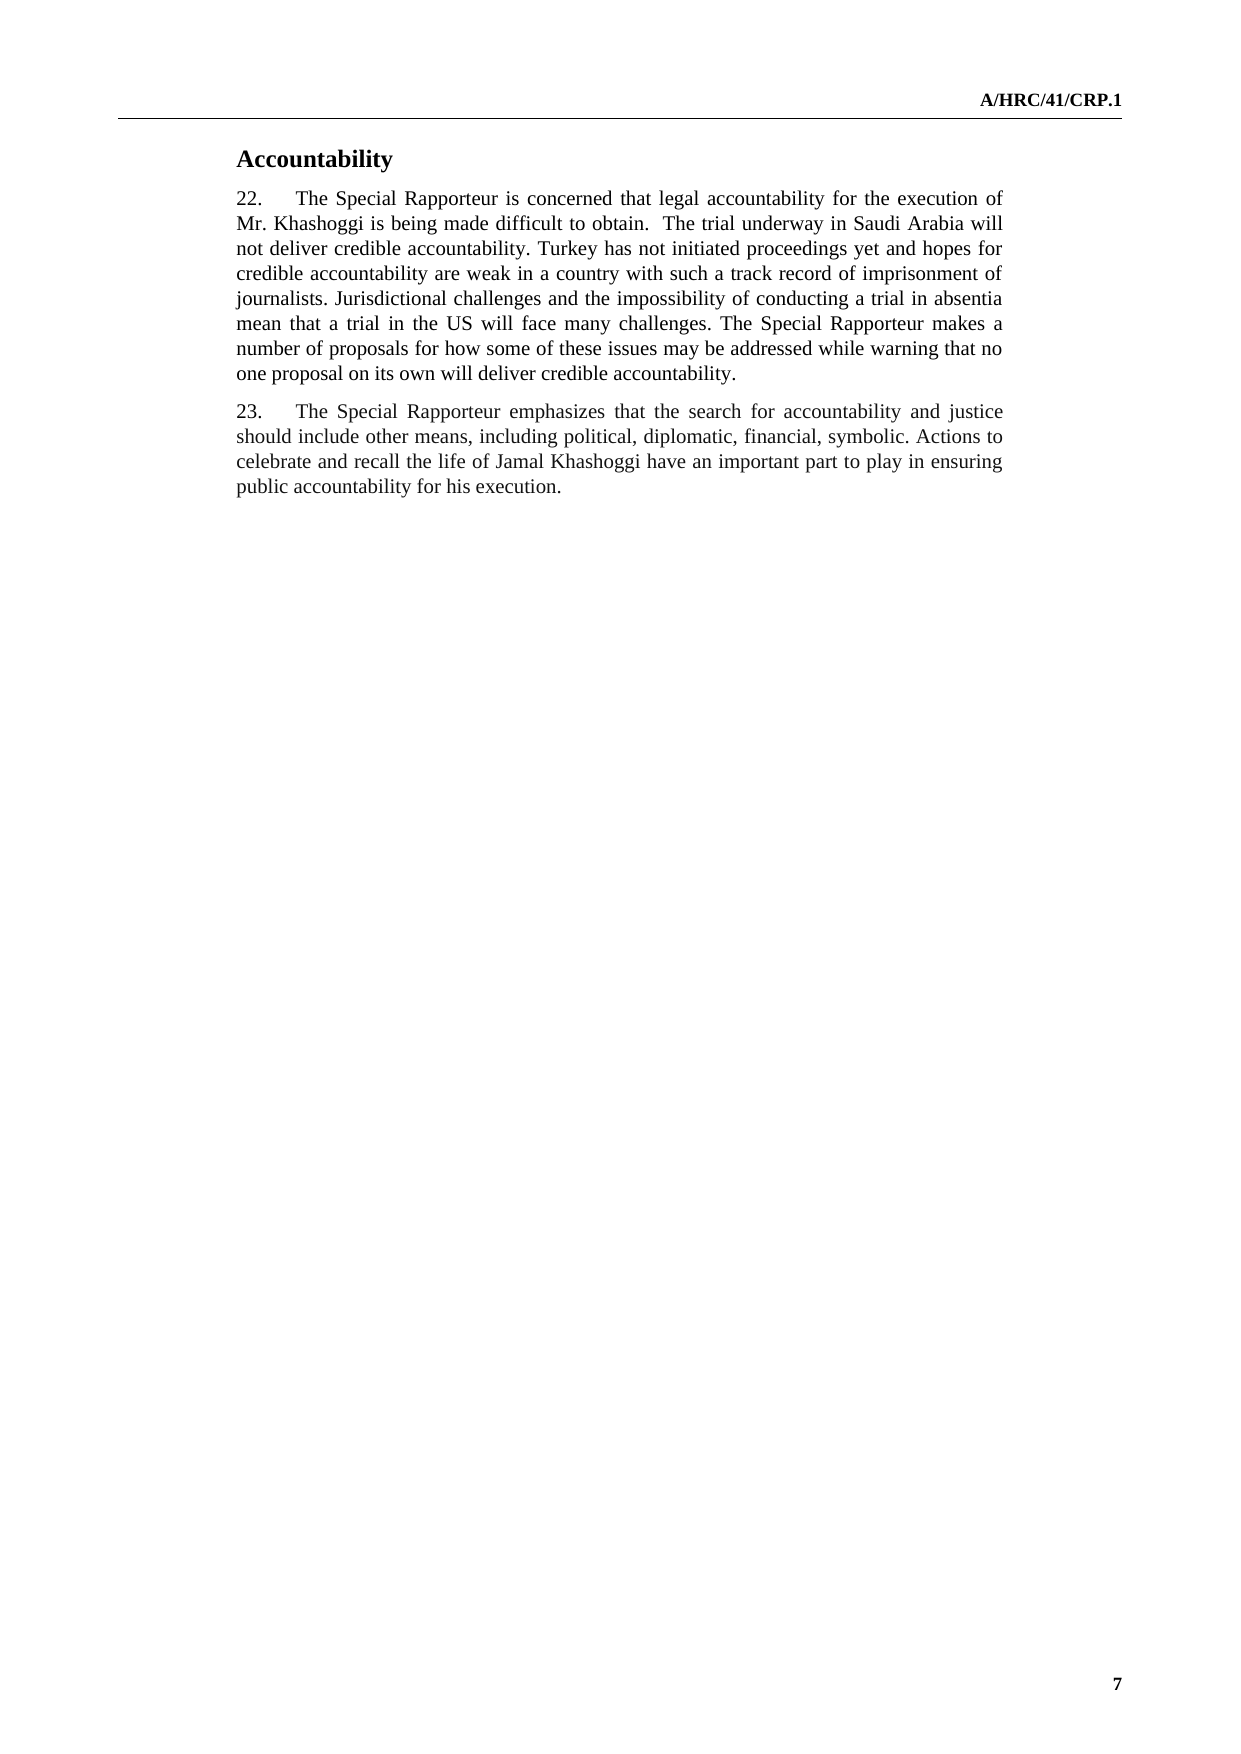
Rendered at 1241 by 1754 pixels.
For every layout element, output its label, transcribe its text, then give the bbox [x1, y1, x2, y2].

text Accountability [118, 148, 1004, 173]
text The Special Rapporteur is concerned that legal accountability for the execution of Mr. Khashoggi is being made difficult to obtain. The trial underway in Saudi Arabia will not deliver credible accountability. Turkey has not initiated proceedings yet and hopes for credible accountability are weak in a country with such a track record of imprisonment of journalists. Jurisdictional challenges and the impossibility of conducting a trial in absentia mean that a trial in the US will face many challenges. The Special Rapporteur makes a number of proposals for how some of these issues may be addressed while warning that no one proposal on its own will deliver credible accountability. [236, 185, 1004, 385]
text The Special Rapporteur emphasizes that the search for accountability and justice should include other means, including political, diplomatic, financial, symbolic. Actions to celebrate and recall the life of Jamal Khashoggi have an important part to play in ensuring public accountability for his execution. [236, 398, 1004, 498]
